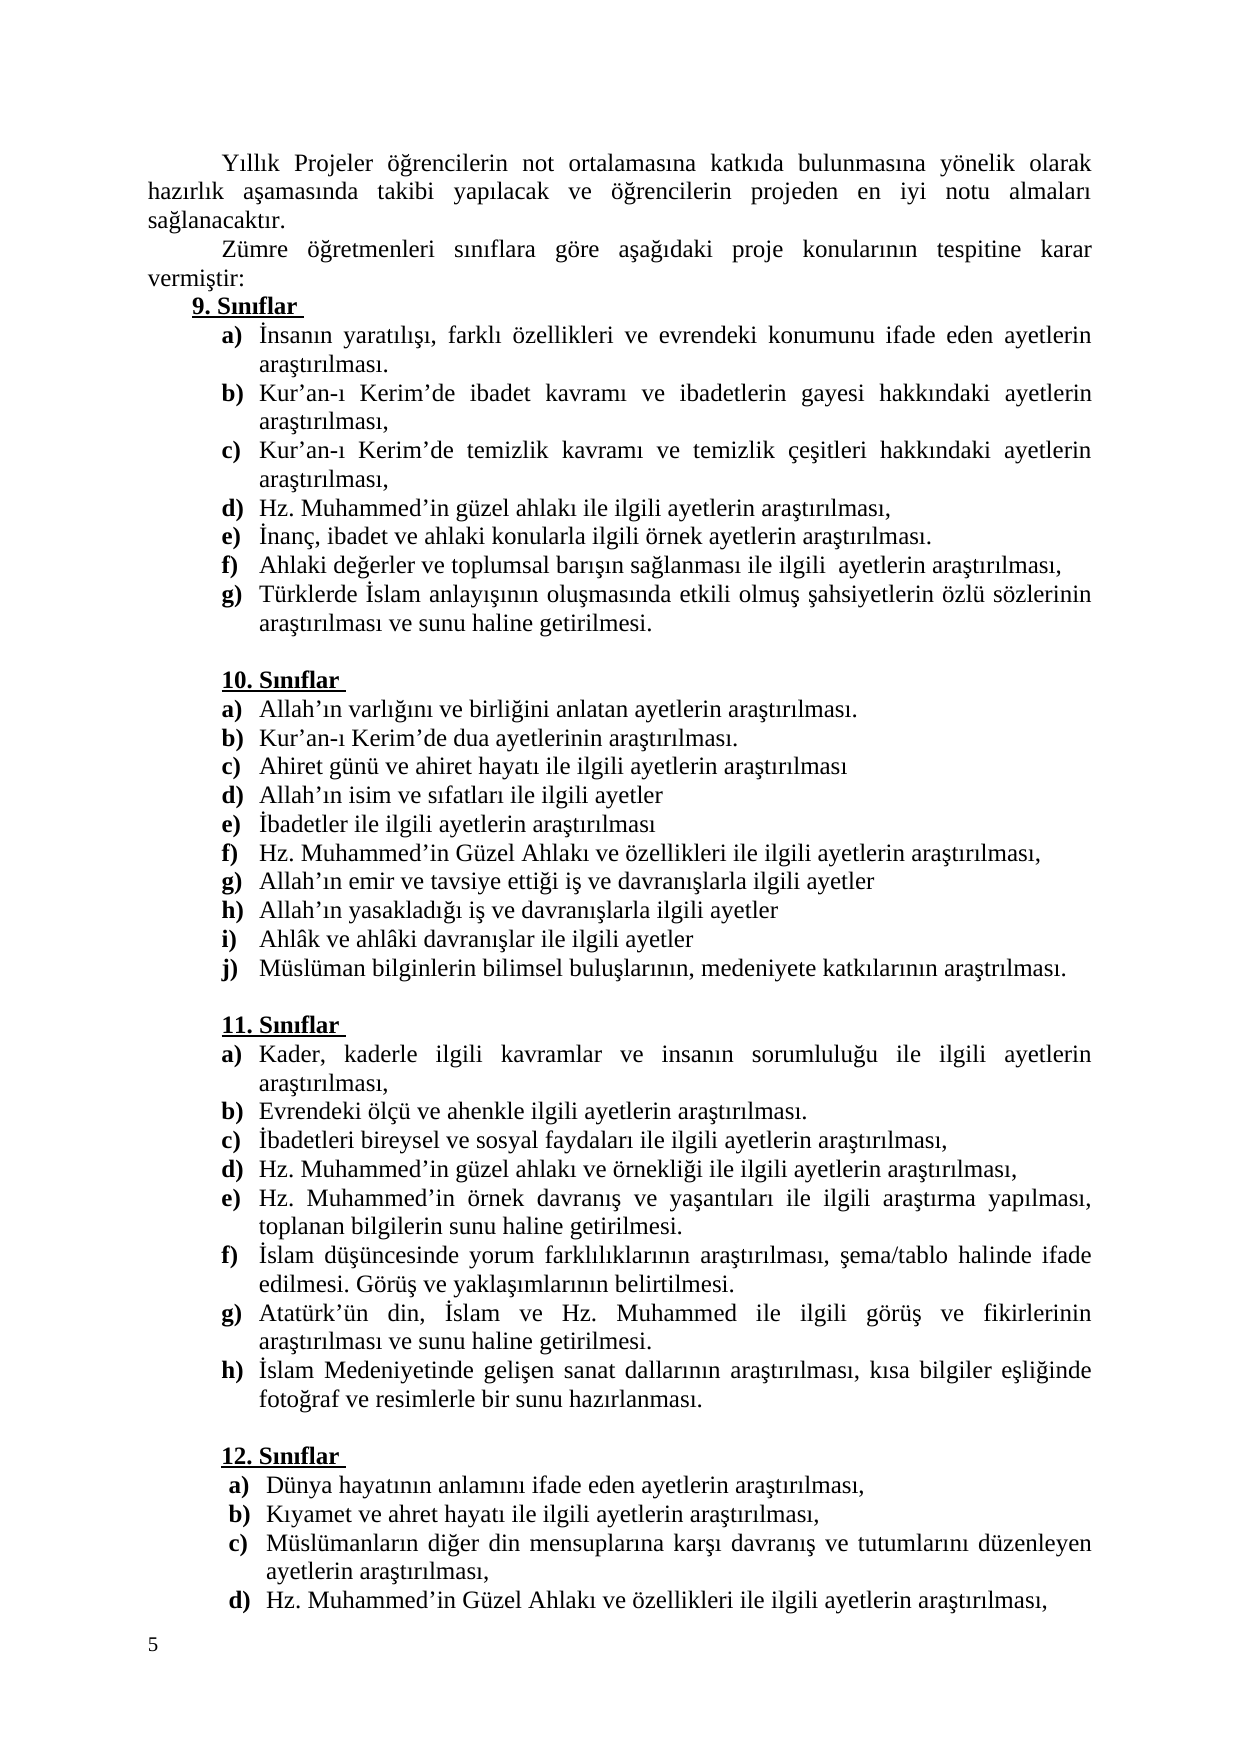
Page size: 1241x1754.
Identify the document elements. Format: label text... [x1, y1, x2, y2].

list Allah’ın yasakladığı iş ve davranışlarla ilgili ayetler [221, 895, 1092, 924]
list Kur’an-ı Kerim’de dua ayetlerinin araştırılması. [221, 723, 1092, 751]
list Müslümanların diğer din mensuplarına karşı davranış ve tutumlarını düzenleyen ayetlerin araştırılması, [228, 1528, 1092, 1585]
text 11. Sınıflar [221, 1010, 1092, 1039]
text 9. Sınıflar [148, 291, 1092, 320]
list Hz. Muhammed’in Güzel Ahlakı ve özellikleri ile ilgili ayetlerin araştırılması, [221, 838, 1092, 866]
list Allah’ın varlığını ve birliğini anlatan ayetlerin araştırılması. [221, 694, 1092, 723]
list Hz. Muhammed’in Güzel Ahlakı ve özellikleri ile ilgili ayetlerin araştırılması, [228, 1585, 1092, 1614]
text 10. Sınıflar [221, 665, 1092, 694]
list Kur’an-ı Kerim’de ibadet kavramı ve ibadetlerin gayesi hakkındaki ayetlerin araştırılması, [221, 378, 1092, 435]
text 12. Sınıflar [185, 1441, 1092, 1470]
list Ahlâk ve ahlâki davranışlar ile ilgili ayetler [221, 924, 1092, 953]
list Kıyamet ve ahret hayatı ile ilgili ayetlerin araştırılması, [228, 1499, 1092, 1528]
list Allah’ın emir ve tavsiye ettiği iş ve davranışlarla ilgili ayetler [221, 866, 1092, 895]
list Ahlaki değerler ve toplumsal barışın sağlanması ile ilgili ayetlerin araştırılması, [221, 550, 1092, 579]
list Dünya hayatının anlamını ifade eden ayetlerin araştırılması, [228, 1470, 1092, 1499]
list İnsanın yaratılışı, farklı özellikleri ve evrendeki konumunu ifade eden ayetlerin araştırılması. [221, 320, 1092, 378]
list Hz. Muhammed’in örnek davranış ve yaşantıları ile ilgili araştırma yapılması, toplanan bilgilerin sunu haline getirilmesi. [221, 1183, 1092, 1240]
list Hz. Muhammed’in güzel ahlakı ile ilgili ayetlerin araştırılması, [221, 493, 1092, 521]
list Müslüman bilginlerin bilimsel buluşlarının, medeniyete katkılarının araştrılması. [221, 953, 1092, 981]
list Kur’an-ı Kerim’de temizlik kavramı ve temizlik çeşitleri hakkındaki ayetlerin araştırılması, [221, 435, 1092, 493]
list Atatürk’ün din, İslam ve Hz. Muhammed ile ilgili görüş ve fikirlerinin araştırılması ve sunu haline getirilmesi. [221, 1298, 1092, 1355]
list İslam düşüncesinde yorum farklılıklarının araştırılması, şema/tablo halinde ifade edilmesi. Görüş ve yaklaşımlarının belirtilmesi. [221, 1240, 1092, 1298]
list İnanç, ibadet ve ahlaki konularla ilgili örnek ayetlerin araştırılması. [221, 521, 1092, 550]
list Hz. Muhammed’in güzel ahlakı ve örnekliği ile ilgili ayetlerin araştırılması, [221, 1154, 1092, 1183]
list Türklerde İslam anlayışının oluşmasında etkili olmuş şahsiyetlerin özlü sözlerinin araştırılması ve sunu haline getirilmesi. [221, 579, 1092, 636]
list Ahiret günü ve ahiret hayatı ile ilgili ayetlerin araştırılması [221, 751, 1092, 780]
list İbadetler ile ilgili ayetlerin araştırılması [221, 809, 1092, 838]
list İslam Medeniyetinde gelişen sanat dallarının araştırılması, kısa bilgiler eşliğinde fotoğraf ve resimlerle bir sunu hazırlanması. [221, 1355, 1092, 1413]
list Allah’ın isim ve sıfatları ile ilgili ayetler [221, 780, 1092, 809]
list Evrendeki ölçü ve ahenkle ilgili ayetlerin araştırılması. [221, 1096, 1092, 1125]
list İbadetleri bireysel ve sosyal faydaları ile ilgili ayetlerin araştırılması, [221, 1125, 1092, 1154]
list Kader, kaderle ilgili kavramlar ve insanın sorumluluğu ile ilgili ayetlerin araştırılması, [221, 1039, 1092, 1096]
text Yıllık Projeler öğrencilerin not ortalamasına katkıda bulunmasına yönelik olarak hazırlık aşamasında takibi yapılacak ve öğrencilerin projeden en iyi notu almaları sağlanacaktır. [148, 148, 1092, 234]
text Zümre öğretmenleri sınıflara göre aşağıdaki proje konularının tespitine karar vermiştir: [148, 234, 1092, 291]
